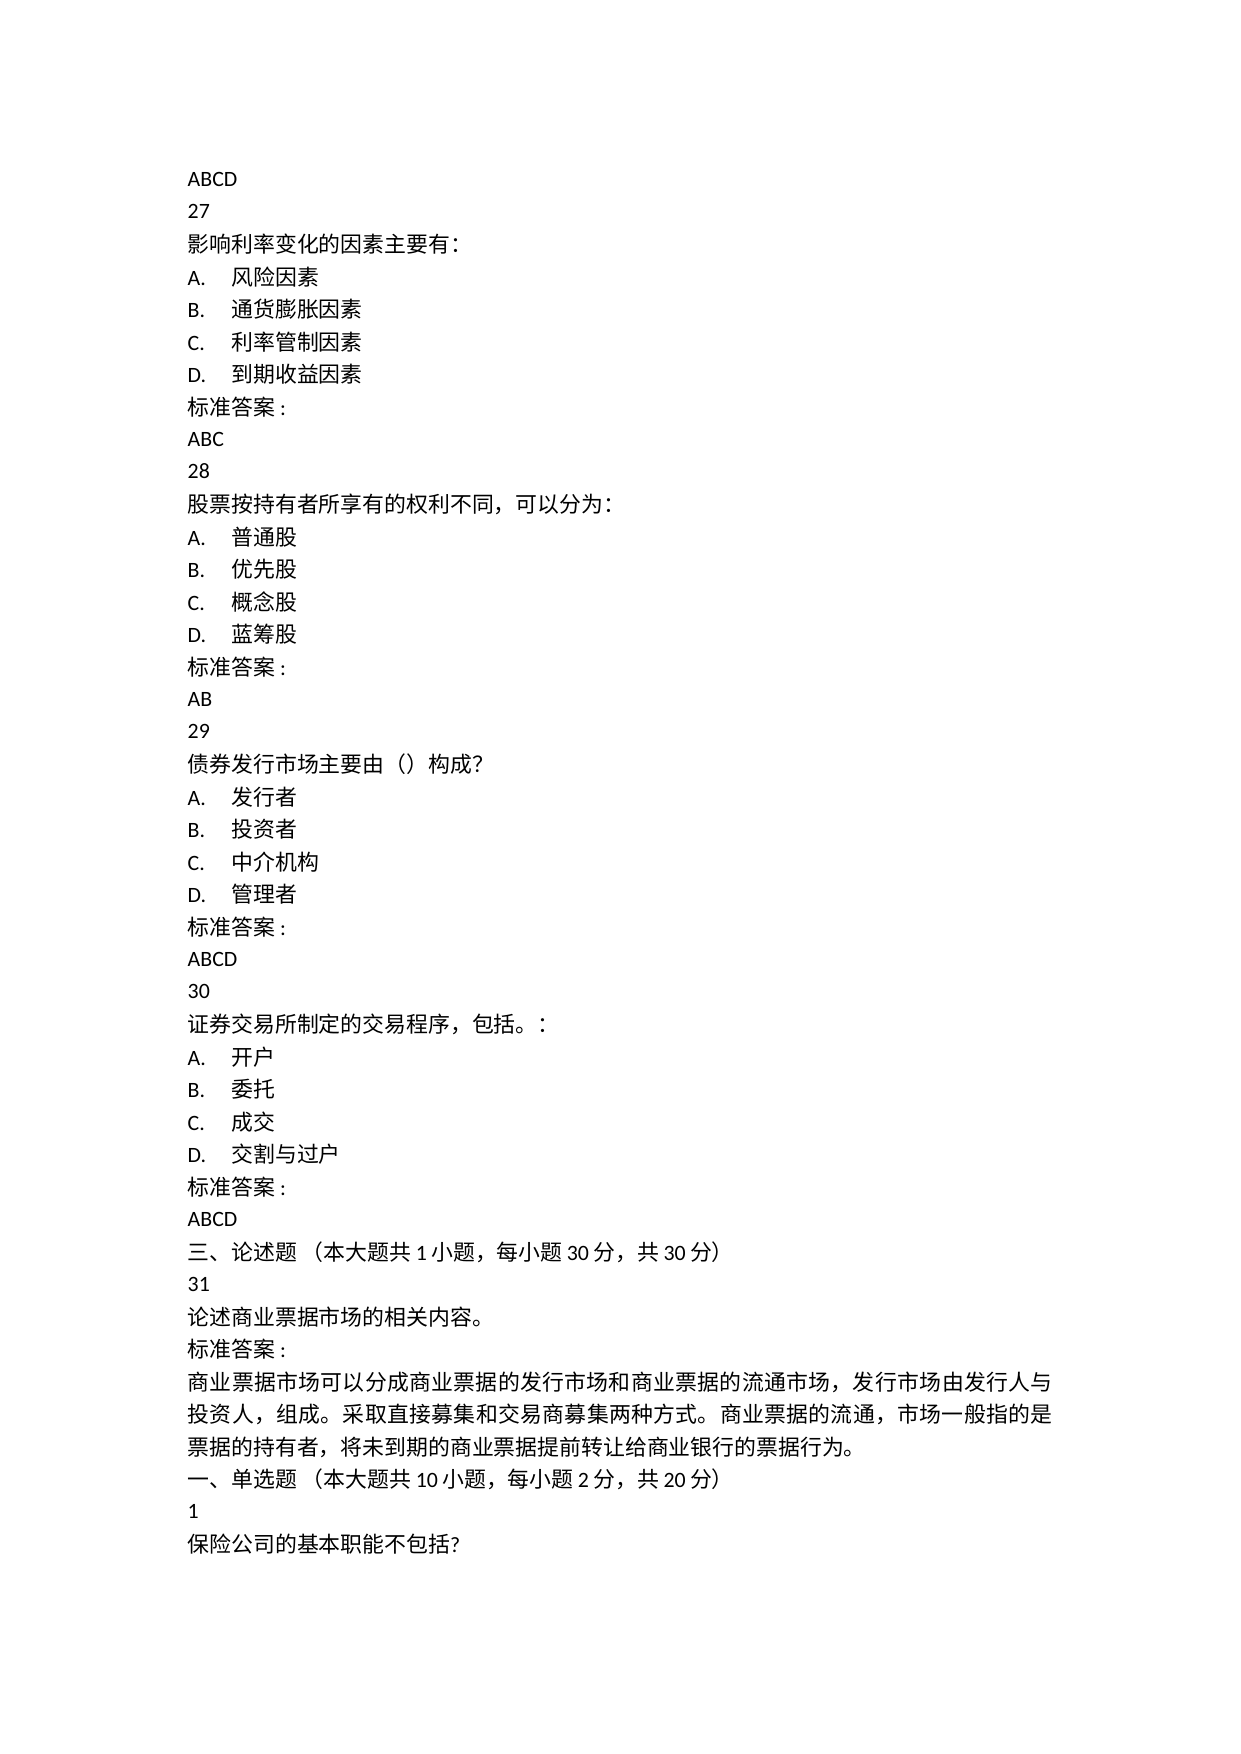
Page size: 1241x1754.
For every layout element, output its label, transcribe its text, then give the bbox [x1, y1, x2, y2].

text 标准答案 : [187, 649, 1053, 682]
text B. 委托 [187, 1072, 1053, 1104]
text 标准答案 : [187, 1332, 1053, 1364]
text C. 利率管制因素 [187, 324, 1053, 357]
text 一、单选题 （本大题共10小题，每小题2分，共20分） [187, 1462, 1053, 1494]
text ABCD [187, 942, 1053, 974]
text 商业票据市场可以分成商业票据的发行市场和商业票据的流通市场，发行市场由发行人与投资人，组成。采取直接募集和交易商募集两种方式。商业票据的流通，市场一般指的是票据的持有者，将未到期的商业票据提前转让给商业银行的票据行为。 [187, 1364, 1053, 1462]
text 29 [187, 714, 1053, 747]
text 1 [187, 1494, 1053, 1527]
text A. 发行者 [187, 779, 1053, 812]
text D. 交割与过户 [187, 1137, 1053, 1169]
text B. 优先股 [187, 552, 1053, 584]
text D. 到期收益因素 [187, 357, 1053, 389]
text 影响利率变化的因素主要有： [187, 227, 1053, 259]
text C. 概念股 [187, 584, 1053, 617]
text 论述商业票据市场的相关内容。 [187, 1299, 1053, 1332]
text ABCD [187, 162, 1053, 194]
text 三、论述题 （本大题共1小题，每小题30分，共30分） [187, 1234, 1053, 1267]
text 27 [187, 194, 1053, 227]
text 债券发行市场主要由（）构成？ [187, 747, 1053, 779]
text 股票按持有者所享有的权利不同，可以分为： [187, 487, 1053, 519]
text 30 [187, 974, 1053, 1007]
text 31 [187, 1267, 1053, 1299]
text 标准答案 : [187, 909, 1053, 942]
text 证券交易所制定的交易程序，包括。： [187, 1007, 1053, 1039]
text D. 管理者 [187, 877, 1053, 909]
text AB [187, 682, 1053, 714]
text A. 风险因素 [187, 259, 1053, 292]
text C. 中介机构 [187, 844, 1053, 877]
text 标准答案 : [187, 1169, 1053, 1202]
text B. 投资者 [187, 812, 1053, 844]
text ABC [187, 422, 1053, 454]
text A. 普通股 [187, 519, 1053, 552]
text 标准答案 : [187, 389, 1053, 422]
text 28 [187, 454, 1053, 487]
text 保险公司的基本职能不包括? [187, 1527, 1053, 1559]
text ABCD [187, 1202, 1053, 1234]
text A. 开户 [187, 1039, 1053, 1072]
text C. 成交 [187, 1104, 1053, 1137]
text B. 通货膨胀因素 [187, 292, 1053, 324]
text D. 蓝筹股 [187, 617, 1053, 649]
